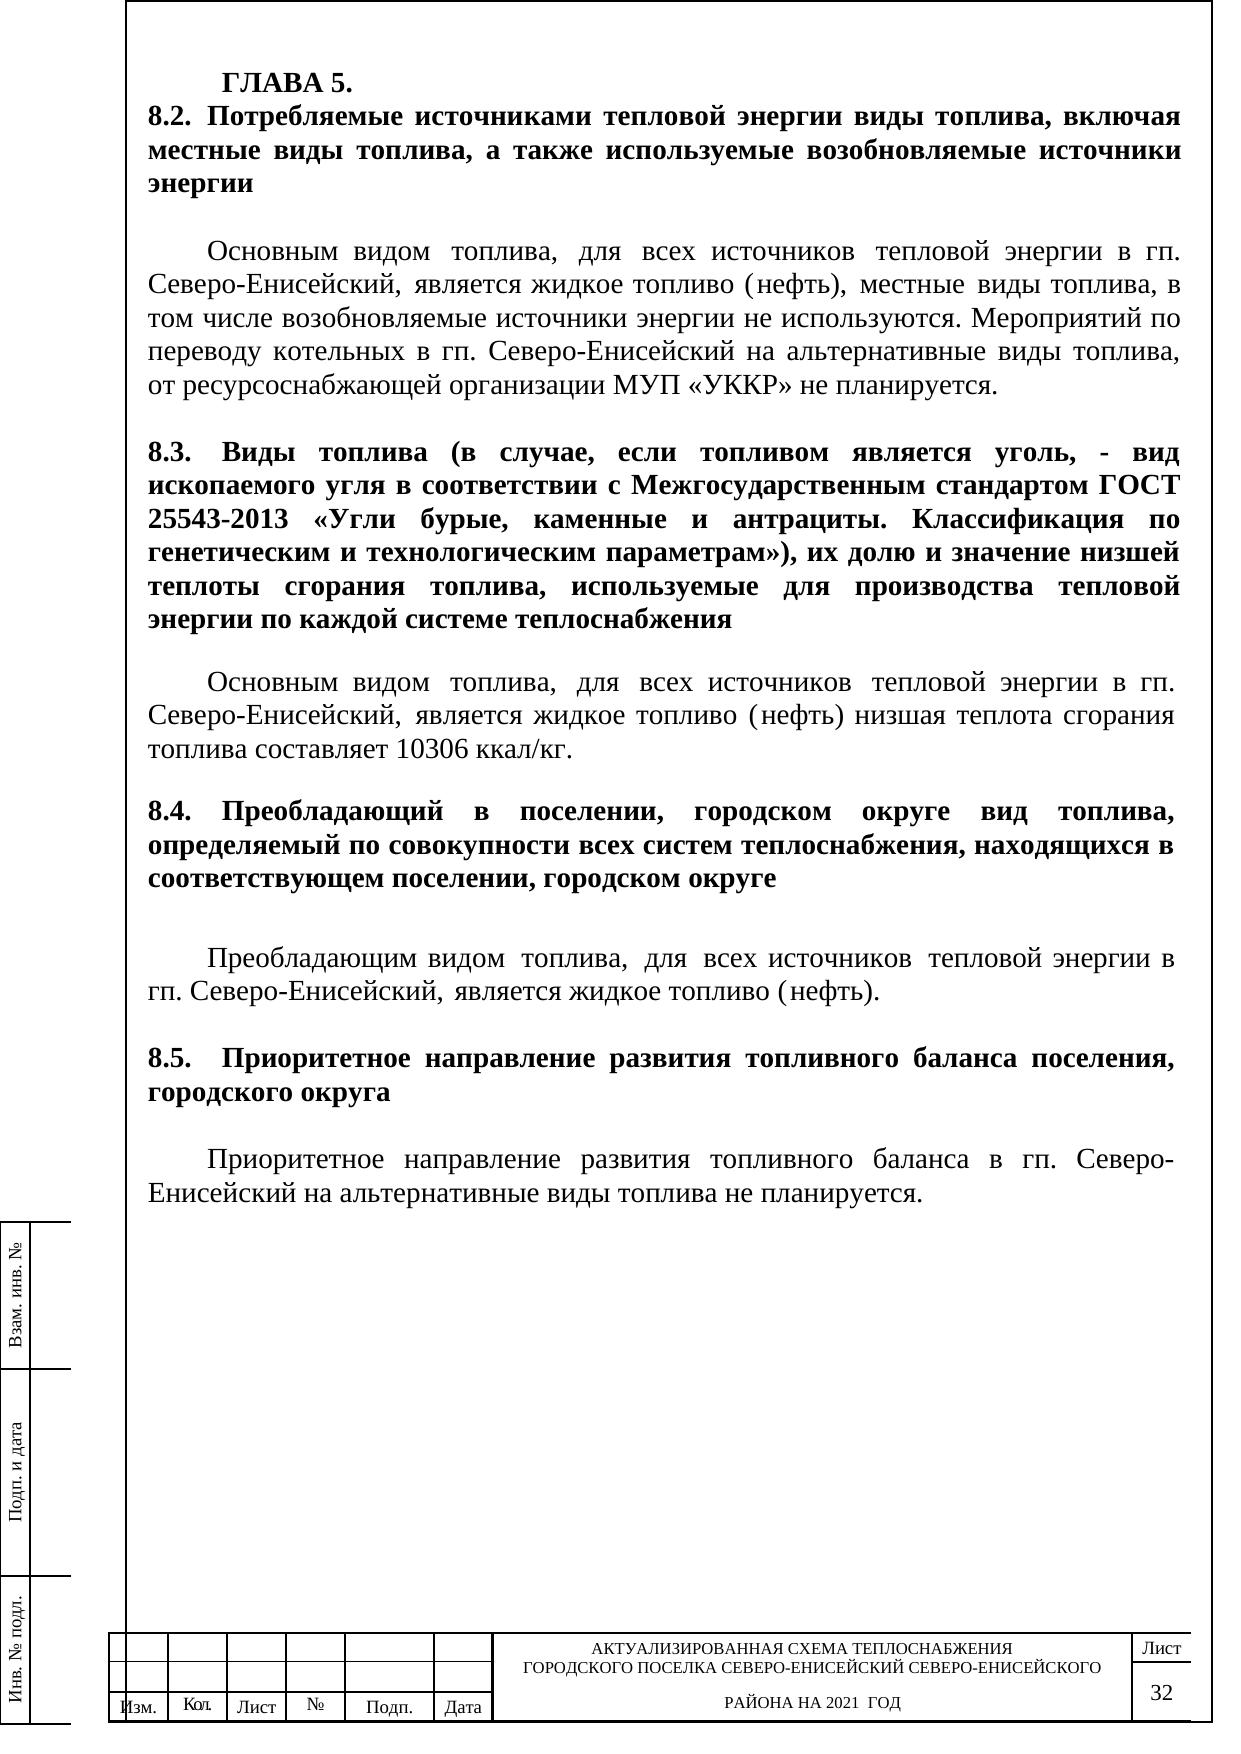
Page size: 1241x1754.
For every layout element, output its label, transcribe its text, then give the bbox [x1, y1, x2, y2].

list Виды топлива (в случае, если топливом является уголь, - вид ископаемого угля в соответствии с Межгосударственным стандартом ГОСТ 25543-2013 «Угли бурые, каменные и антрациты. Классификация по генетическим и технологическим параметрам»), их долю и значение низшей теплоты сгорания топлива, используемые для производства тепловой энергии по каждой системе теплоснабжения [148, 434, 1181, 635]
text Основным видом топлива, для всех источников тепловой энергии в гп. Северо-Енисейский, является жидкое топливо (нефть) низшая теплота сгорания топлива составляет 10306 ккал/кг. [148, 664, 1175, 764]
list Преобладающий в поселении, городском округе вид топлива, определяемый по совокупности всех систем теплоснабжения, находящихся в соответствующем поселении, городском округе [148, 793, 1175, 894]
subtitle Приоритетное направление развития топливного баланса в гп. Северо-Енисейский на альтернативные виды топлива не планируется. [148, 1141, 1175, 1208]
subtitle Приоритетное направление развития топливного баланса поселения, городского округа [148, 1041, 1175, 1108]
text Основным видом топлива, для всех источников тепловой энергии в гп. Северо-Енисейский, является жидкое топливо (нефть), местные виды топлива, в том числе возобновляемые источники энергии не используются. Мероприятий по переводу котельных в гп. Северо-Енисейский на альтернативные виды топлива, от ресурсоснабжающей организации МУП «УККР» не планируется. [148, 233, 1181, 400]
text Преобладающим видом топлива, для всех источников тепловой энергии в гп. Северо-Енисейский, является жидкое топливо (нефть). [148, 940, 1175, 1007]
subtitle Потребляемые источниками тепловой энергии виды топлива, включая местные виды топлива, а также используемые возобновляемые источники энергии [148, 98, 1181, 199]
